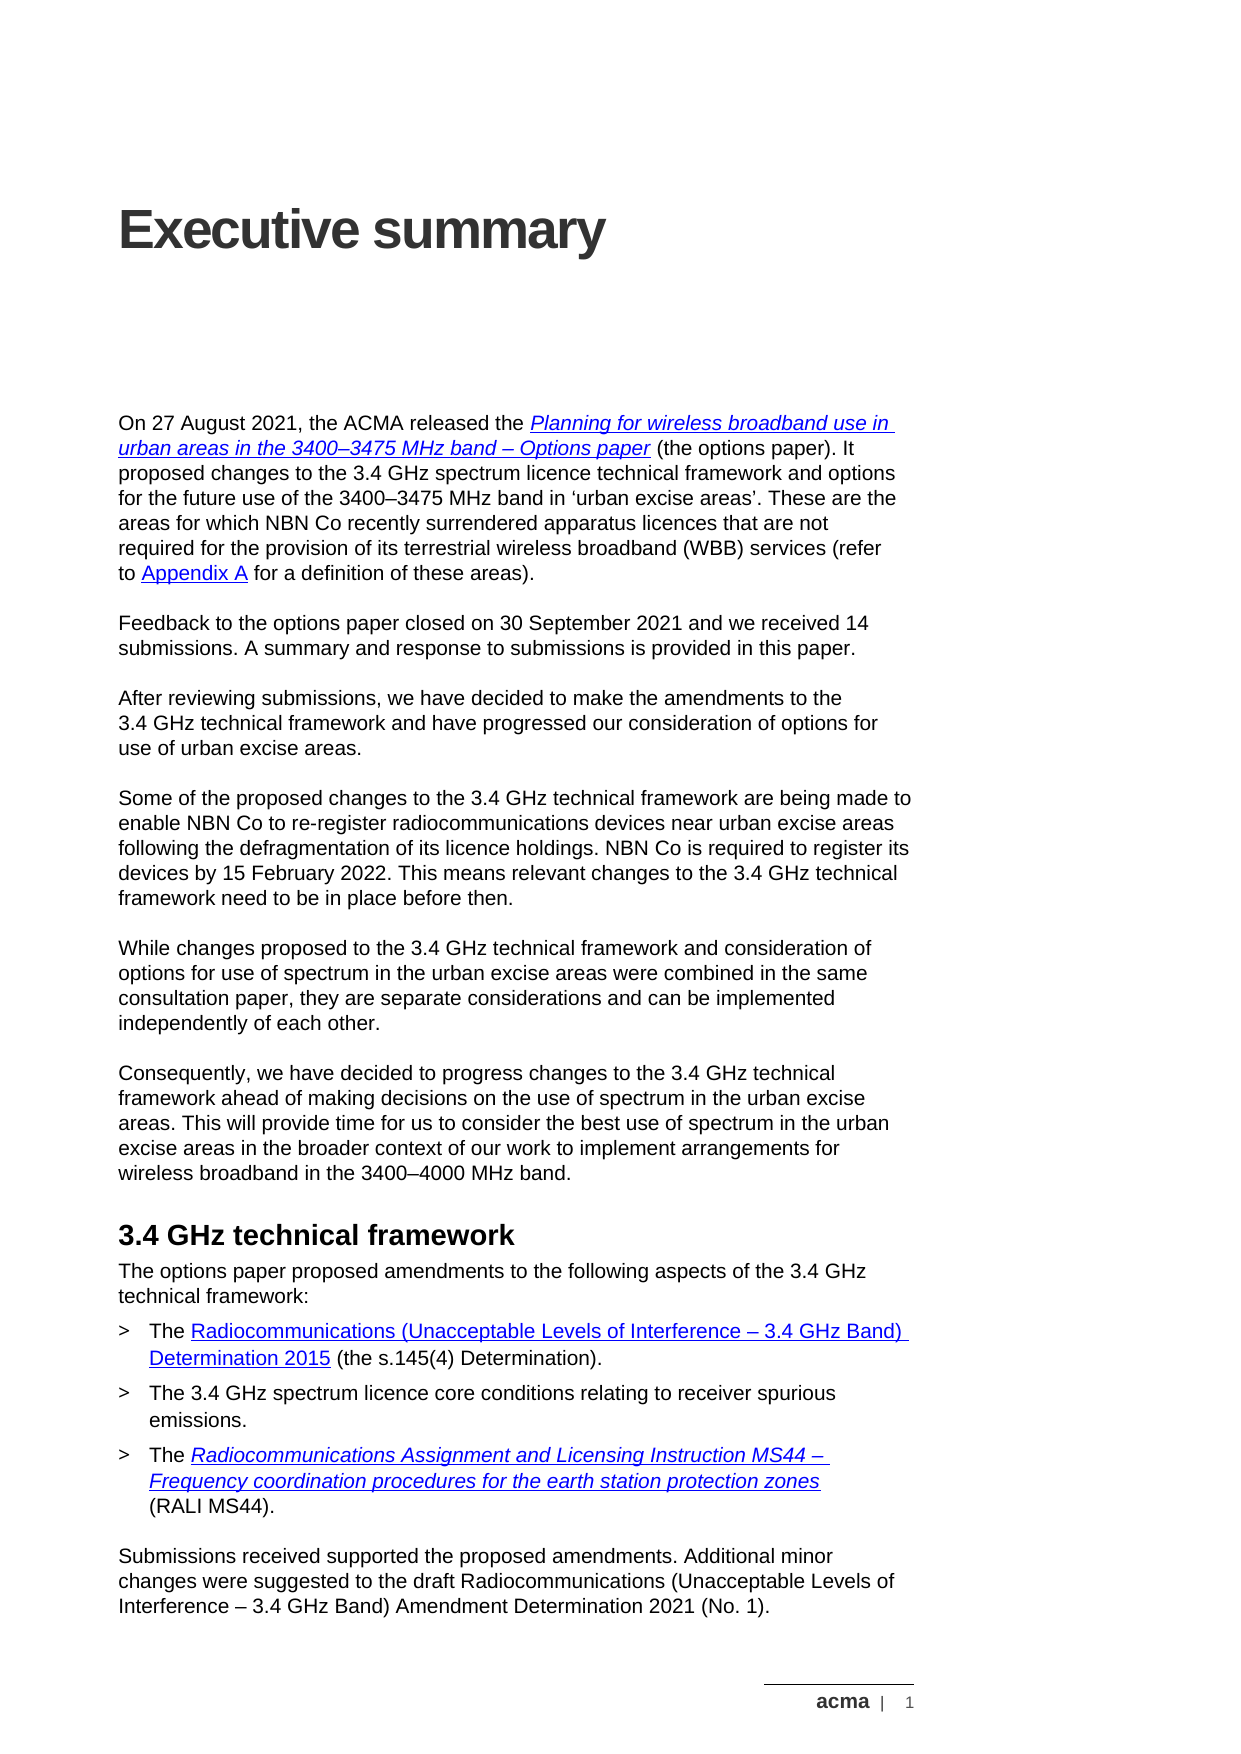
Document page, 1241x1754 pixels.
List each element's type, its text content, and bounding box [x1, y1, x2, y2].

text Submissions received supported the proposed amendments. Additional minor changes were suggested to the draft Radiocommunications (Unacceptable Levels of Interference – 3.4 GHz Band) Amendment Determination 2021 (No. 1). [118, 1543, 917, 1618]
text On 27 August 2021, the ACMA released the Planning for wireless broadband use in urban areas in the 3400–3475 MHz band – Options paper (the options paper). It proposed changes to the 3.4 GHz spectrum licence technical framework and options for the future use of the 3400–3475 MHz band in ‘urban excise areas’. These are the areas for which NBN Co recently surrendered apparatus licences that are not required for the provision of its terrestrial wireless broadband (WBB) services (refer to Appendix A for a definition of these areas). [118, 410, 917, 585]
text The Radiocommunications Assignment and Licensing Instruction MS44 – Frequency coordination procedures for the earth station protection zones (RALI MS44). [118, 1440, 917, 1518]
subtitle Executive summary [118, 203, 917, 260]
text Consequently, we have decided to progress changes to the 3.4 GHz technical framework ahead of making decisions on the use of spectrum in the urban excise areas. This will provide time for us to consider the best use of spectrum in the urban excise areas in the broader context of our work to implement arrangements for wireless broadband in the 3400–4000 MHz band. [118, 1060, 917, 1185]
text The 3.4 GHz spectrum licence core conditions relating to receiver spurious emissions. [118, 1378, 917, 1432]
text Some of the proposed changes to the 3.4 GHz technical framework are being made to enable NBN Co to re-register radiocommunications devices near urban excise areas following the defragmentation of its licence holdings. NBN Co is required to register its devices by 15 February 2022. This means relevant changes to the 3.4 GHz technical framework need to be in place before then. [118, 785, 917, 910]
text The Radiocommunications (Unacceptable Levels of Interference – 3.4 GHz Band) Determination 2015 (the s.145(4) Determination). [118, 1316, 917, 1370]
text While changes proposed to the 3.4 GHz technical framework and consideration of options for use of spectrum in the urban excise areas were combined in the same consultation paper, they are separate considerations and can be implemented independently of each other. [118, 935, 917, 1035]
list The options paper proposed amendments to the following aspects of the 3.4 GHz technical framework: [118, 1258, 917, 1308]
subtitle 3.4 GHz technical framework [118, 1218, 917, 1252]
text After reviewing submissions, we have decided to make the amendments to the 3.4 GHz technical framework and have progressed our consideration of options for use of urban excise areas. [118, 685, 917, 760]
text Feedback to the options paper closed on 30 September 2021 and we received 14 submissions. A summary and response to submissions is provided in this paper. [118, 610, 917, 660]
